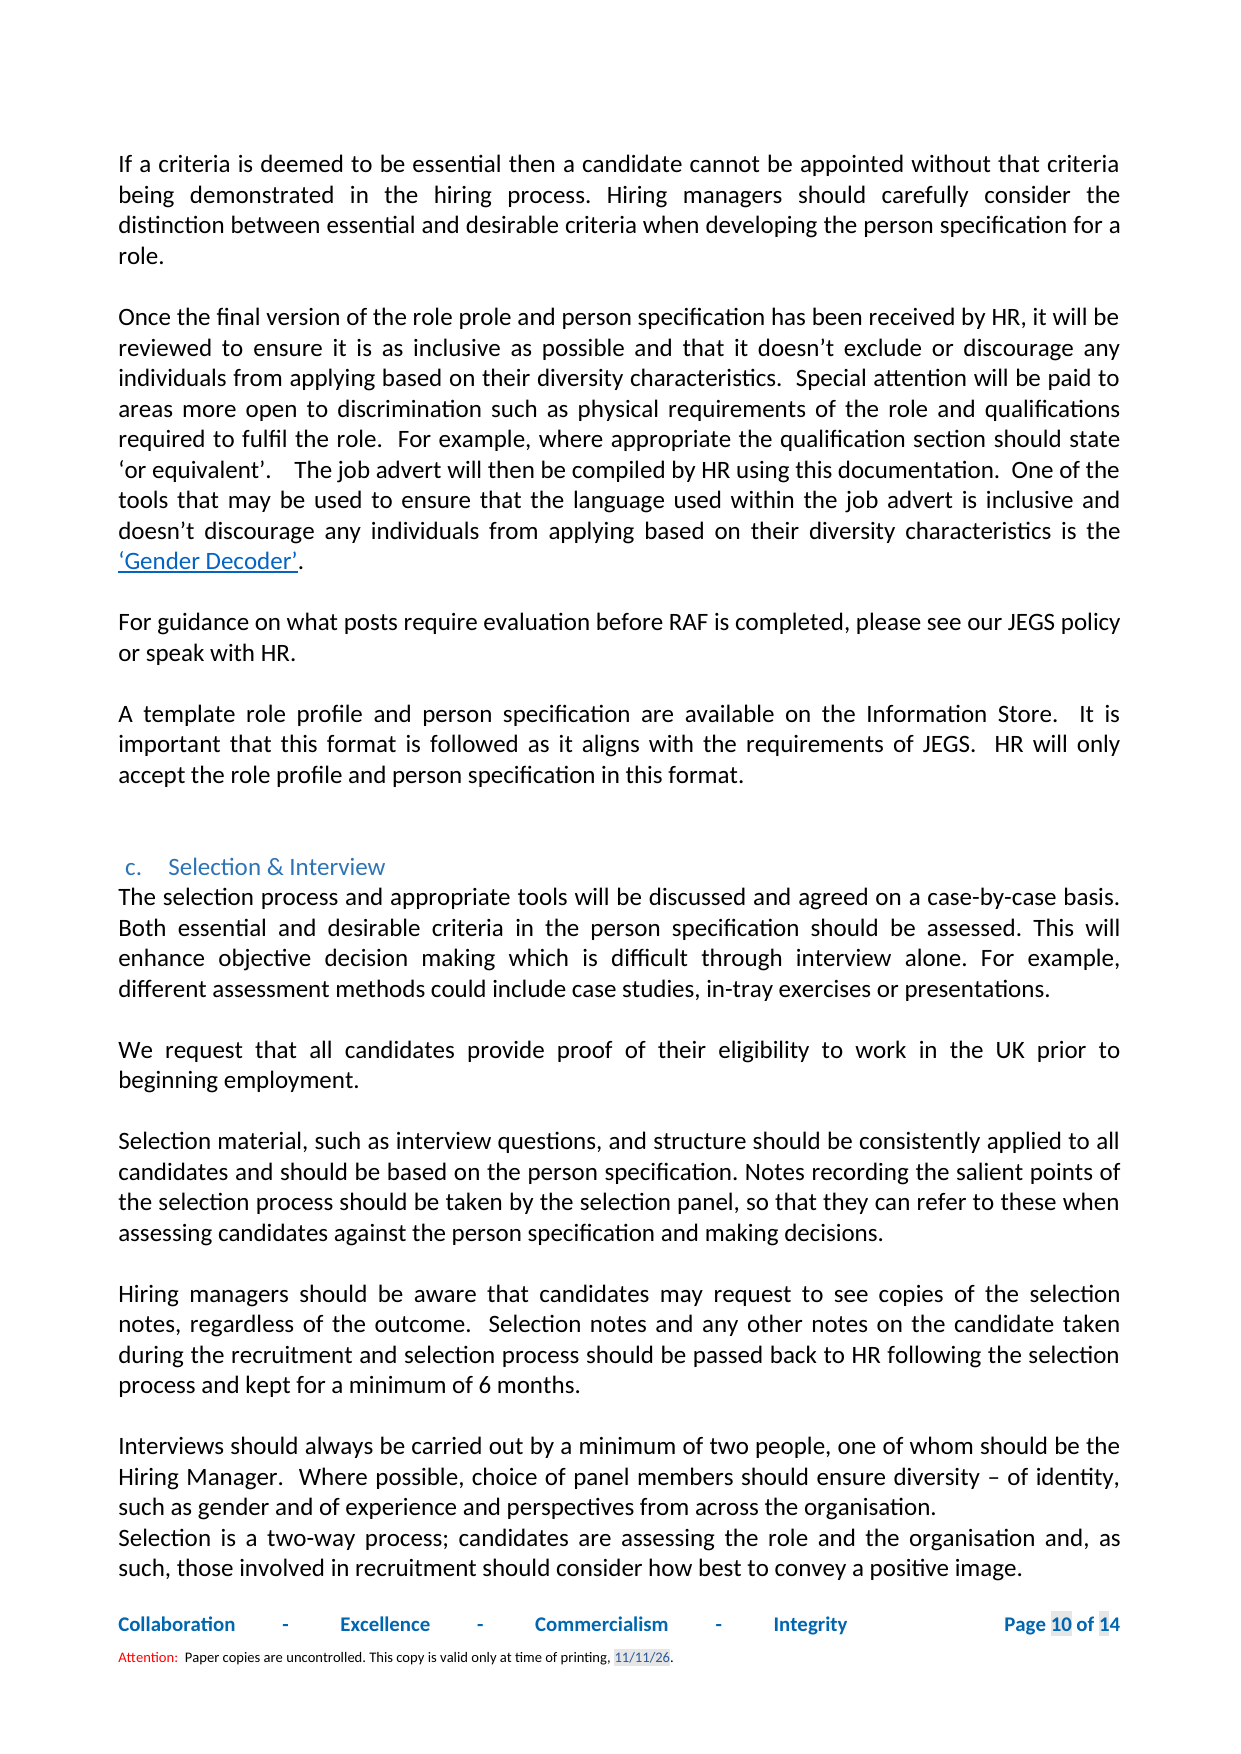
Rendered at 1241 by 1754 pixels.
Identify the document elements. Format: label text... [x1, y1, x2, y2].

text We request that all candidates provide proof of their eligibility to work in the UK prior to beginning employment. [118, 1034, 1122, 1095]
list Selection & Interview [125, 851, 1122, 881]
text A template role profile and person specification are available on the Information Store. It is important that this format is followed as it aligns with the requirements of JEGS. HR will only accept the role profile and person specification in this format. [118, 698, 1122, 789]
text Selection is a two-way process; candidates are assessing the role and the organisation and, as such, those involved in recruitment should consider how best to convey a positive image. [118, 1522, 1122, 1583]
text For guidance on what posts require evaluation before RAF is completed, please see our JEGS policy or speak with HR. [118, 606, 1122, 667]
text Selection material, such as interview questions, and structure should be consistently applied to all candidates and should be based on the person specification. Notes recording the salient points of the selection process should be taken by the selection panel, so that they can refer to these when assessing candidates against the person specification and making decisions. [118, 1125, 1122, 1247]
text Once the final version of the role prole and person specification has been received by HR, it will be reviewed to ensure it is as inclusive as possible and that it doesn’t exclude or discourage any individuals from applying based on their diversity characteristics. Special attention will be paid to areas more open to discrimination such as physical requirements of the role and qualifications required to fulfil the role. For example, where appropriate the qualification section should state ‘or equivalent’. The job advert will then be compiled by HR using this documentation. One of the tools that may be used to ensure that the language used within the job advert is inclusive and doesn’t discourage any individuals from applying based on their diversity characteristics is the ‘Gender Decoder’. [118, 301, 1122, 576]
text The selection process and appropriate tools will be discussed and agreed on a case-by-case basis. Both essential and desirable criteria in the person specification should be assessed. This will enhance objective decision making which is difficult through interview alone. For example, different assessment methods could include case studies, in-tray exercises or presentations. [118, 881, 1122, 1003]
text Hiring managers should be aware that candidates may request to see copies of the selection notes, regardless of the outcome. Selection notes and any other notes on the candidate taken during the recruitment and selection process should be passed back to HR following the selection process and kept for a minimum of 6 months. [118, 1278, 1122, 1400]
text Interviews should always be carried out by a minimum of two people, one of whom should be the Hiring Manager. Where possible, choice of panel members should ensure diversity – of identity, such as gender and of experience and perspectives from across the organisation. [118, 1431, 1122, 1522]
text If a criteria is deemed to be essential then a candidate cannot be appointed without that criteria being demonstrated in the hiring process. Hiring managers should carefully consider the distinction between essential and desirable criteria when developing the person specification for a role. [118, 149, 1122, 271]
